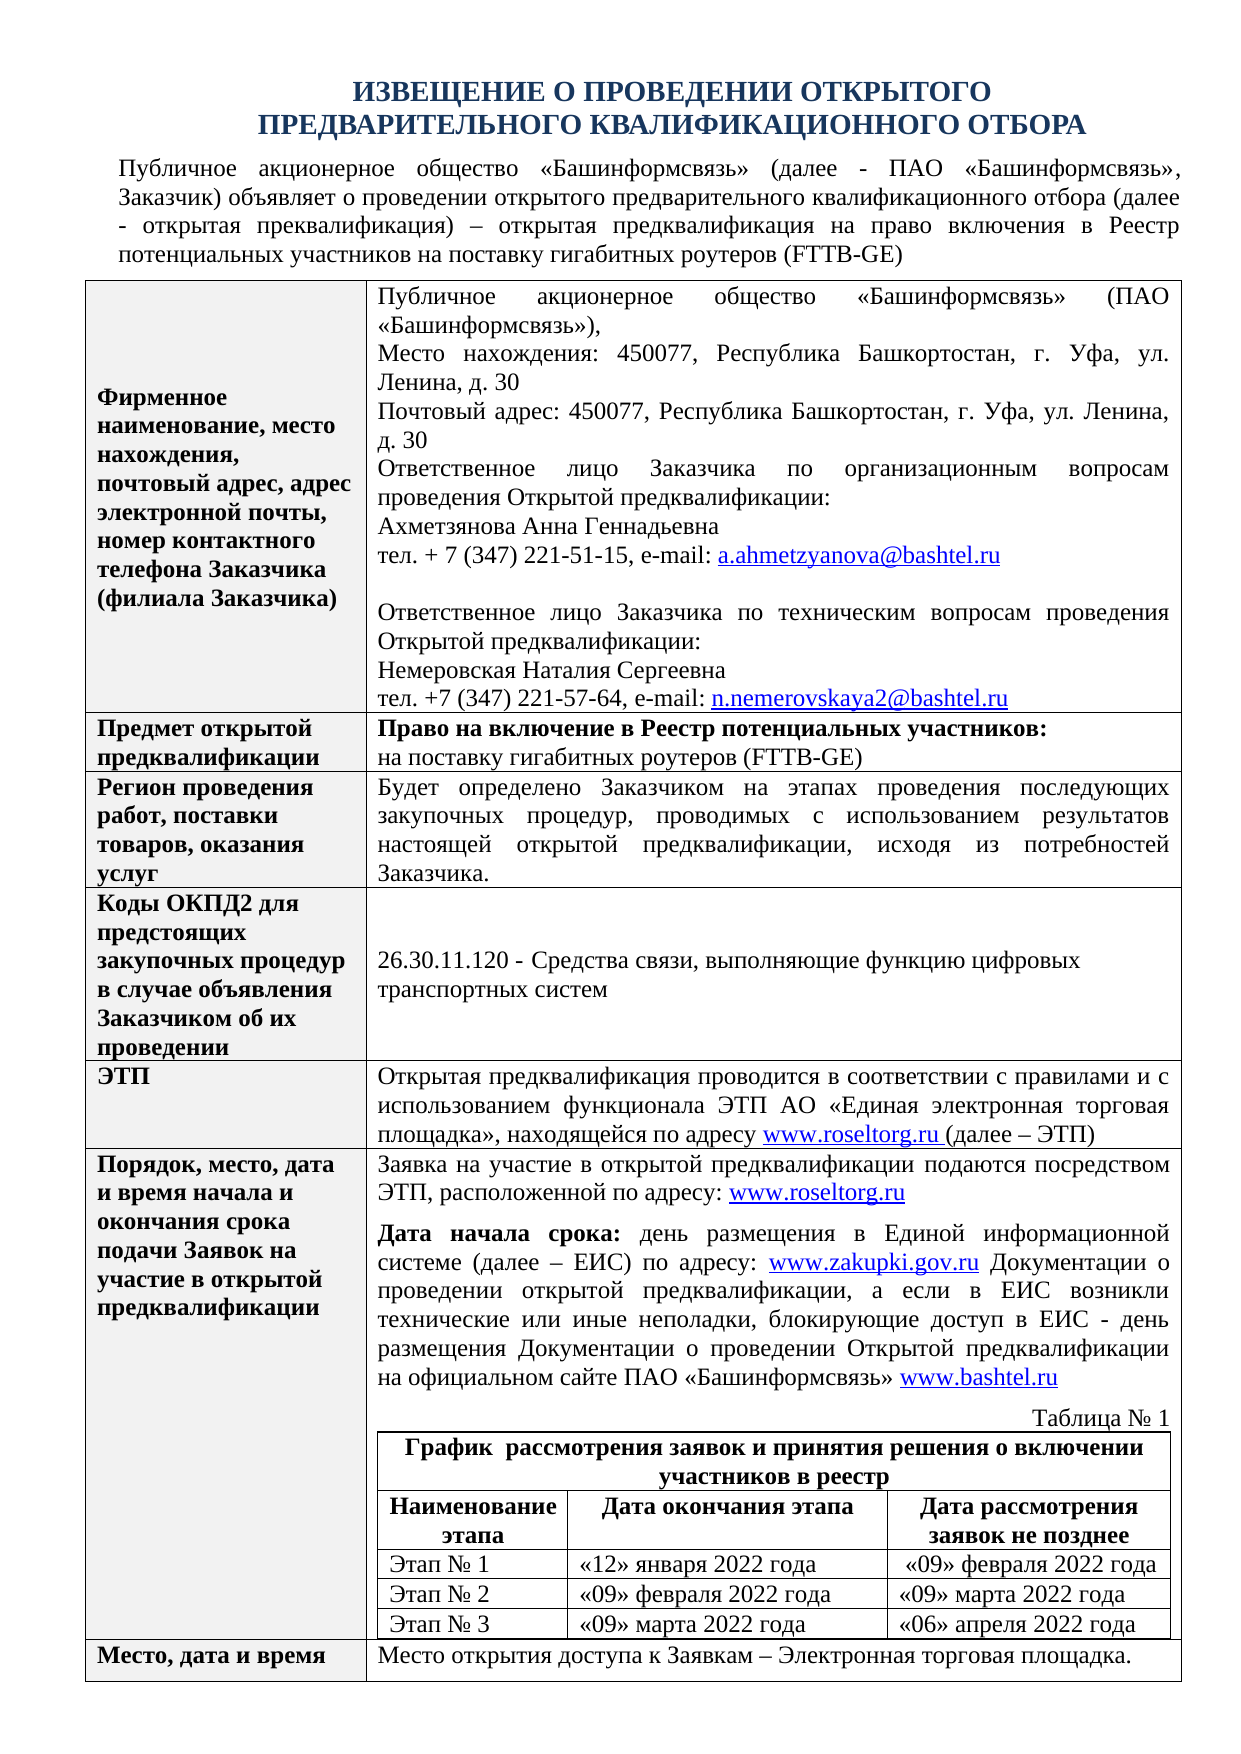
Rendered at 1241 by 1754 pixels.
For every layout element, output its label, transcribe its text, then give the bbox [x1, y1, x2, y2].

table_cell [367, 1640, 1181, 1681]
table_header Фирменное наименование, место нахождения, почтовый адрес, адрес электронной почты, номер контактного телефона Заказчика (филиала Заказчика) [86, 281, 366, 712]
subtitle ПРЕДВАРИТЕЛЬНОГО КВАЛИФИКАЦИОННОГО ОТБОРА [163, 107, 1181, 141]
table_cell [86, 1640, 366, 1681]
table_cell Порядок, место, дата и время начала и окончания срока подачи Заявок на участие в открытой предквалификации [86, 1149, 366, 1639]
subtitle ИЗВЕЩЕНИЕ О ПРОВЕДЕНИИ ОТКРЫТОГО [163, 74, 1181, 107]
table_cell Заявка на участие в открытой предквалификации подаются посредством ЭТП, расположенной по адресу: www.roseltorg.ru Дата начала срока: день размещения в Единой информационной системе (далее – ЕИС) по адресу: www.zakupki.gov.ru Документации о проведении открытой предквалификации, а если в ЕИС возникли технические или иные неполадки, блокирующие доступ в ЕИС - день размещения Документации о проведении Открытой предквалификации на официальном сайте ПАО «Башинформсвязь» www.bashtel.ru Таблица № 1 [367, 1149, 1181, 1639]
table_cell Регион проведения работ, поставки товаров, оказания услуг [86, 772, 366, 887]
table_cell Будет определено Заказчиком на этапах проведения последующих закупочных процедур, проводимых с использованием результатов настоящей открытой предквалификации, исходя из потребностей Заказчика. [367, 772, 1181, 887]
table_cell Предмет открытой предквалификации [86, 713, 366, 771]
table_cell ЭТП [86, 1061, 366, 1148]
table_cell Коды ОКПД2 для предстоящих закупочных процедур в случае объявления Заказчиком об их проведении [86, 888, 366, 1060]
table_cell 26.30.11.120 - Средства связи, выполняющие функцию цифровых транспортных систем [367, 888, 1181, 1060]
text Публичное акционерное общество «Башинформсвязь» (далее - ПАО «Башинформсвязь», Заказчик) объявляет о проведении открытого предварительного квалификационного отбора (далее - открытая преквалификация) – открытая предквалификация на право включения в Реестр потенциальных участников на поставку гигабитных роутеров (FTTB-GE) [118, 153, 1181, 268]
table_cell Право на включение в Реестр потенциальных участников: на поставку гигабитных роутеров (FTTB-GE) [367, 713, 1181, 771]
table_cell Открытая предквалификация проводится в соответствии с правилами и с использованием функционала ЭТП АО «Единая электронная торговая площадка», находящейся по адресу www.roseltorg.ru (далее – ЭТП) [367, 1061, 1181, 1148]
table_header Публичное акционерное общество «Башинформсвязь» (ПАО «Башинформсвязь»), Место нахождения: 450077, Республика Башкортостан, г. Уфа, ул. Ленина, д. 30 Почтовый адрес: 450077, Республика Башкортостан, г. Уфа, ул. Ленина, д. 30 Ответственное лицо Заказчика по организационным вопросам проведения Открытой предквалификации: Ахметзянова Анна Геннадьевна тел. + 7 (347) 221-51-15, e-mail: a.ahmetzyanova@bashtel.ru Ответственное лицо Заказчика по техническим вопросам проведения Открытой предквалификации: Немеровская Наталия Сергеевна тел. +7 (347) 221-57-64, e-mail: n.nemerovskaya2@bashtel.ru [367, 281, 1181, 712]
